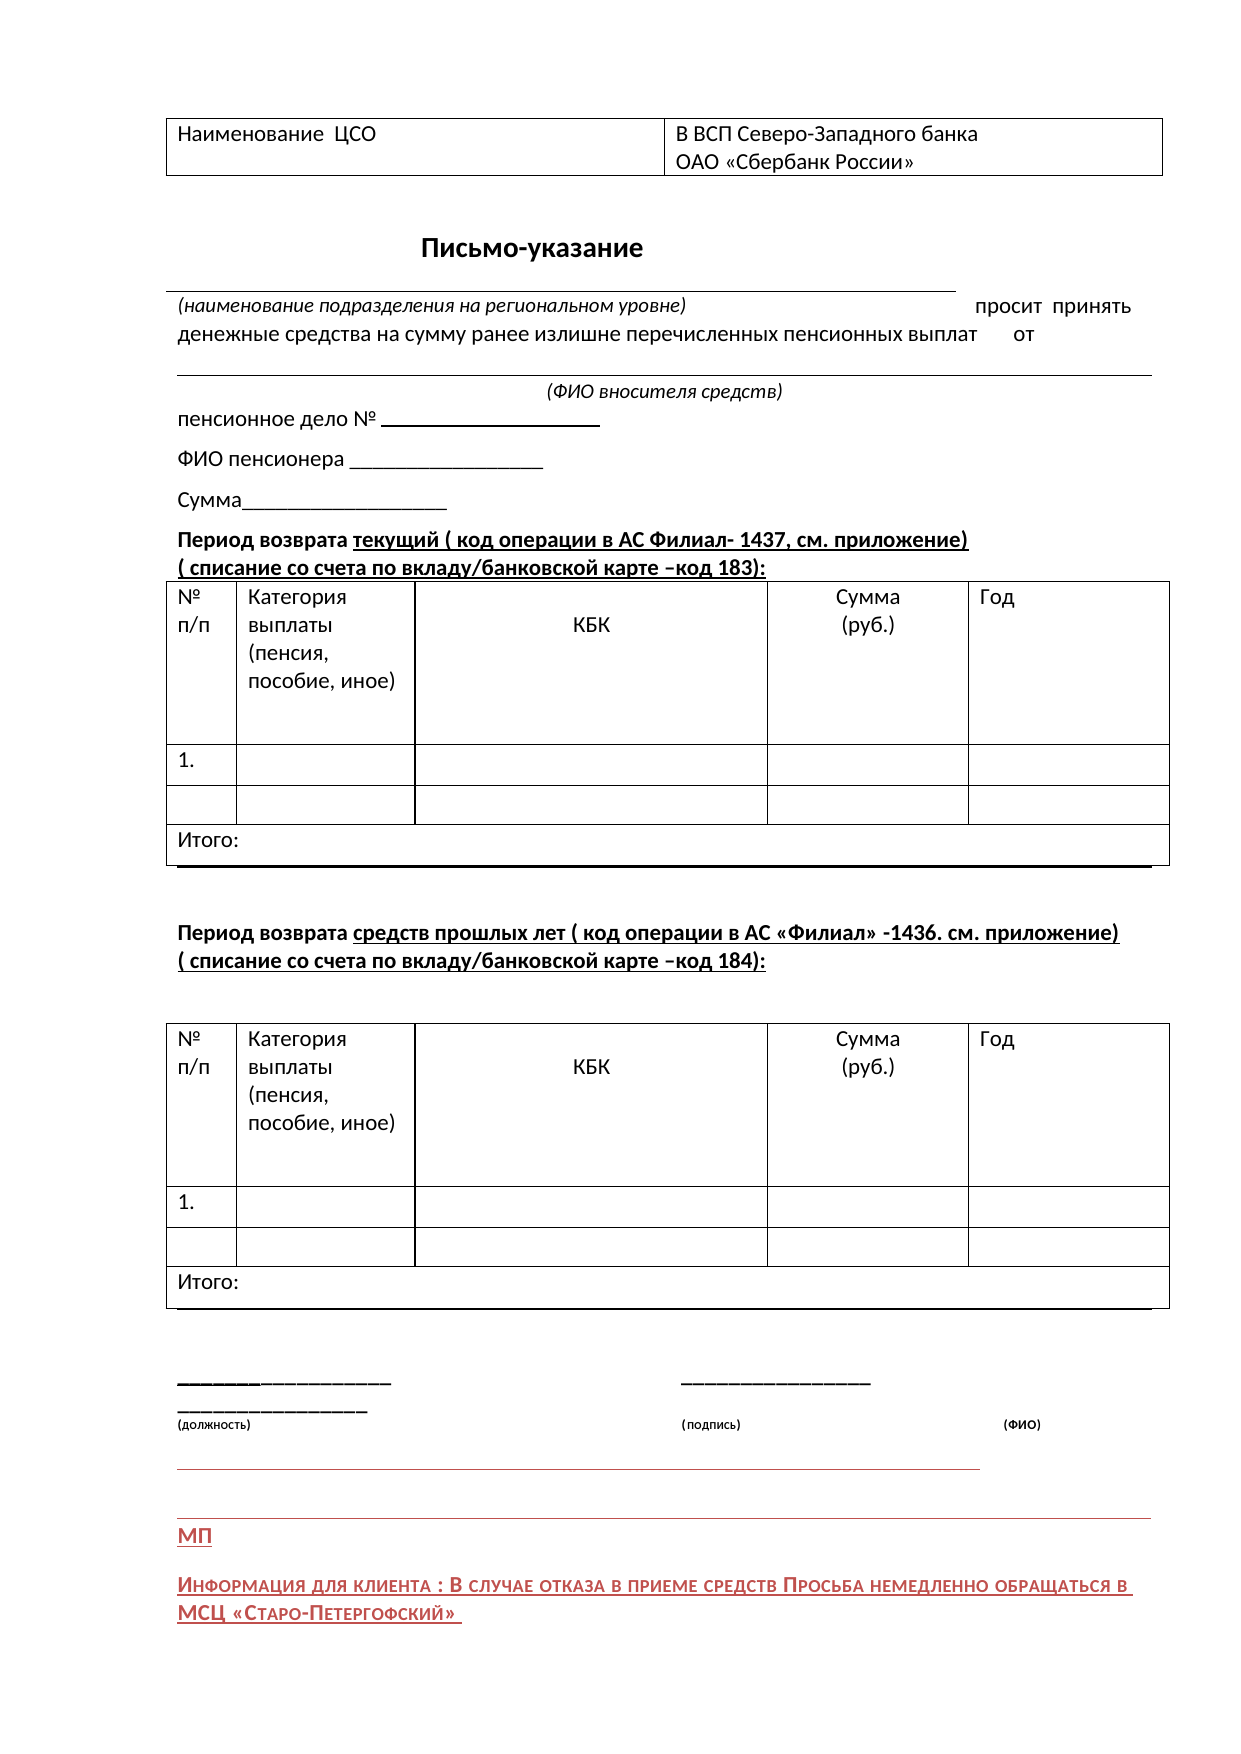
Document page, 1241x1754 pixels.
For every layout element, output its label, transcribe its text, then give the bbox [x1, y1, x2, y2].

table_cell [167, 1228, 236, 1266]
table_cell [416, 1228, 767, 1266]
table_cell [768, 786, 968, 824]
text (ФИО вносителя средств) [177, 376, 1152, 404]
table_cell Итого: [167, 1267, 1169, 1307]
text денежные средства на сумму ранее излишне перечисленных пенсионных выплат от [177, 319, 1152, 347]
table_header Сумма (руб.) [768, 1024, 968, 1186]
table_header (наименование подразделения на региональном уровне) [166, 292, 956, 318]
text Информация для клиента : В случае отказа в приеме средств Просьба немедленно обращаться в МСЦ «Старо-Петергофский» [177, 1567, 1152, 1626]
table_header Сумма (руб.) [768, 582, 968, 744]
text МП [177, 1490, 1152, 1549]
text пенсионное дело № [177, 404, 1152, 432]
table_cell 1. [167, 745, 236, 785]
table_cell [237, 745, 414, 785]
table_cell [969, 786, 1169, 824]
text ( списание со счета по вкладу/банковской карте –код 184): [177, 946, 1152, 974]
text ФИО пенсионера _________________ [177, 441, 1152, 472]
text ( списание со счета по вкладу/банковской карте –код 183): [177, 553, 1152, 581]
text Письмо-указание [177, 229, 1152, 265]
table_cell [237, 1187, 414, 1227]
table_cell [416, 1187, 767, 1227]
table_header КБК [416, 582, 767, 744]
table_header Год [969, 582, 1169, 744]
text Период возврата средств прошлых лет ( код операции в АС «Филиал» -1436. см. приложение) [177, 915, 1152, 946]
table_header Категория выплаты (пенсия, пособие, иное) [237, 1024, 414, 1186]
table_cell [416, 745, 767, 785]
table_header Год [969, 1024, 1169, 1186]
text Сумма__________________ [177, 482, 1152, 513]
table_header Наименование ЦСО [167, 119, 664, 175]
table_cell [768, 1187, 968, 1227]
table_header КБК [416, 1024, 767, 1186]
table_cell Итого: [167, 825, 1169, 865]
table_header В ВСП Северо-Западного банка ОАО «Сбербанк России» [665, 119, 1162, 175]
text просит принять [177, 291, 1152, 319]
table_cell [969, 1228, 1169, 1266]
table_cell [237, 786, 414, 824]
table_cell [768, 1228, 968, 1266]
table_cell [237, 1228, 414, 1266]
table_cell [416, 786, 767, 824]
table_cell [969, 1187, 1169, 1227]
text __________________ ________________ ________________ [177, 1357, 1152, 1417]
text Период возврата текущий ( код операции в АС Филиал- 1437, см. приложение) [177, 522, 1152, 553]
table_header № п/п [167, 1024, 236, 1186]
table_header № п/п [167, 582, 236, 744]
table_cell 1. [167, 1187, 236, 1227]
table_cell [167, 786, 236, 824]
table_cell [969, 745, 1169, 785]
table_cell [768, 745, 968, 785]
table_header Категория выплаты (пенсия, пособие, иное) [237, 582, 414, 744]
text (должность) (подпись) (ФИО) [177, 1417, 1152, 1444]
